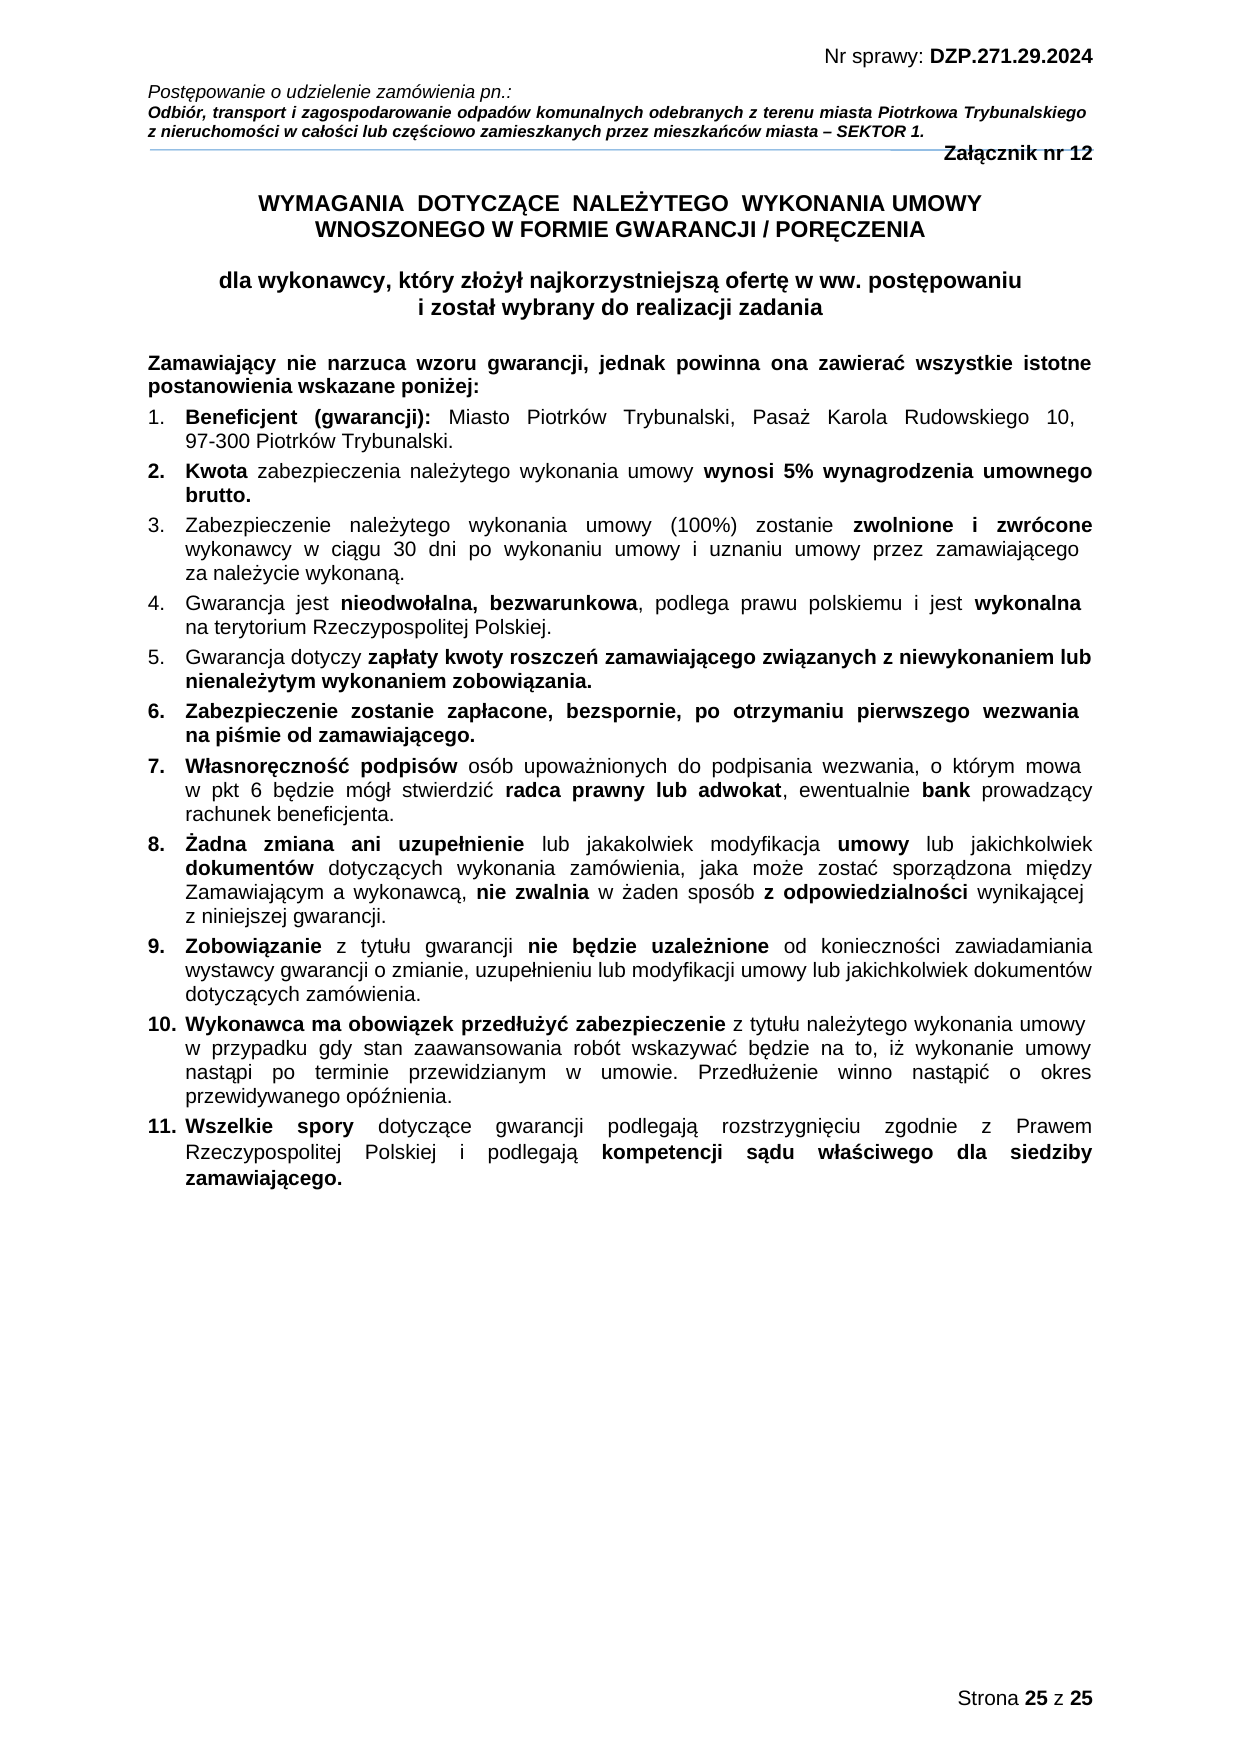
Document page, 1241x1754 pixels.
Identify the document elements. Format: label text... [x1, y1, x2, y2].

list Gwarancja dotyczy zapłaty kwoty roszczeń zamawiającego związanych z niewykonaniem lub nienależytym wykonaniem zobowiązania. [148, 645, 1093, 693]
list Zobowiązanie z tytułu gwarancji nie będzie uzależnione od konieczności zawiadamiania wystawcy gwarancji o zmianie, uzupełnieniu lub modyfikacji umowy lub jakichkolwiek dokumentów dotyczących zamówienia. [148, 934, 1093, 1006]
list Gwarancja jest nieodwołalna, bezwarunkowa, podlega prawu polskiemu i jest wykonalna na terytorium Rzeczypospolitej Polskiej. [148, 591, 1093, 639]
list Wszelkie spory dotyczące gwarancji podlegają rozstrzygnięciu zgodnie z Prawem Rzeczypospolitej Polskiej i podlegają kompetencji sądu właściwego dla siedziby zamawiającego. [148, 1114, 1093, 1189]
list Kwota zabezpieczenia należytego wykonania umowy wynosi 5% wynagrodzenia umownego brutto. [148, 459, 1093, 507]
list Własnoręczność podpisów osób upoważnionych do podpisania wezwania, o którym mowa w pkt 6 będzie mógł stwierdzić radca prawny lub adwokat, ewentualnie bank prowadzący rachunek beneficjenta. [148, 753, 1093, 825]
list Żadna zmiana ani uzupełnienie lub jakakolwiek modyfikacja umowy lub jakichkolwiek dokumentów dotyczących wykonania zamówienia, jaka może zostać sporządzona między Zamawiającym a wykonawcą, nie zwalnia w żaden sposób z odpowiedzialności wynikającej z niniejszej gwarancji. [148, 832, 1093, 927]
text Załącznik nr 12 [148, 141, 1093, 165]
text Zamawiający nie narzuca wzoru gwarancji, jednak powinna ona zawierać wszystkie istotne postanowienia wskazane poniżej: [148, 350, 1093, 398]
list Wykonawca ma obowiązek przedłużyć zabezpieczenie z tytułu należytego wykonania umowy w przypadku gdy stan zaawansowania robót wskazywać będzie na to, iż wykonanie umowy nastąpi po terminie przewidzianym w umowie. Przedłużenie winno nastąpić o okres przewidywanego opóźnienia. [148, 1012, 1093, 1108]
list Beneficjent (gwarancji): Miasto Piotrków Trybunalski, Pasaż Karola Rudowskiego 10, 97-300 Piotrków Trybunalski. [148, 404, 1093, 452]
list Zabezpieczenie należytego wykonania umowy (100%) zostanie zwolnione i zwrócone wykonawcy w ciągu 30 dni po wykonaniu umowy i uznaniu umowy przez zamawiającego za należycie wykonaną. [148, 513, 1093, 585]
text dla wykonawcy, który złożył najkorzystniejszą ofertę w ww. postępowaniu i został wybrany do realizacji zadania [148, 267, 1093, 320]
list Zabezpieczenie zostanie zapłacone, bezspornie, po otrzymaniu pierwszego wezwania na piśmie od zamawiającego. [148, 699, 1093, 747]
text WYMAGANIA DOTYCZĄCE NALEŻYTEGO WYKONANIA UMOWY WNOSZONEGO W FORMIE GWARANCJI / PORĘCZENIA [148, 190, 1093, 242]
